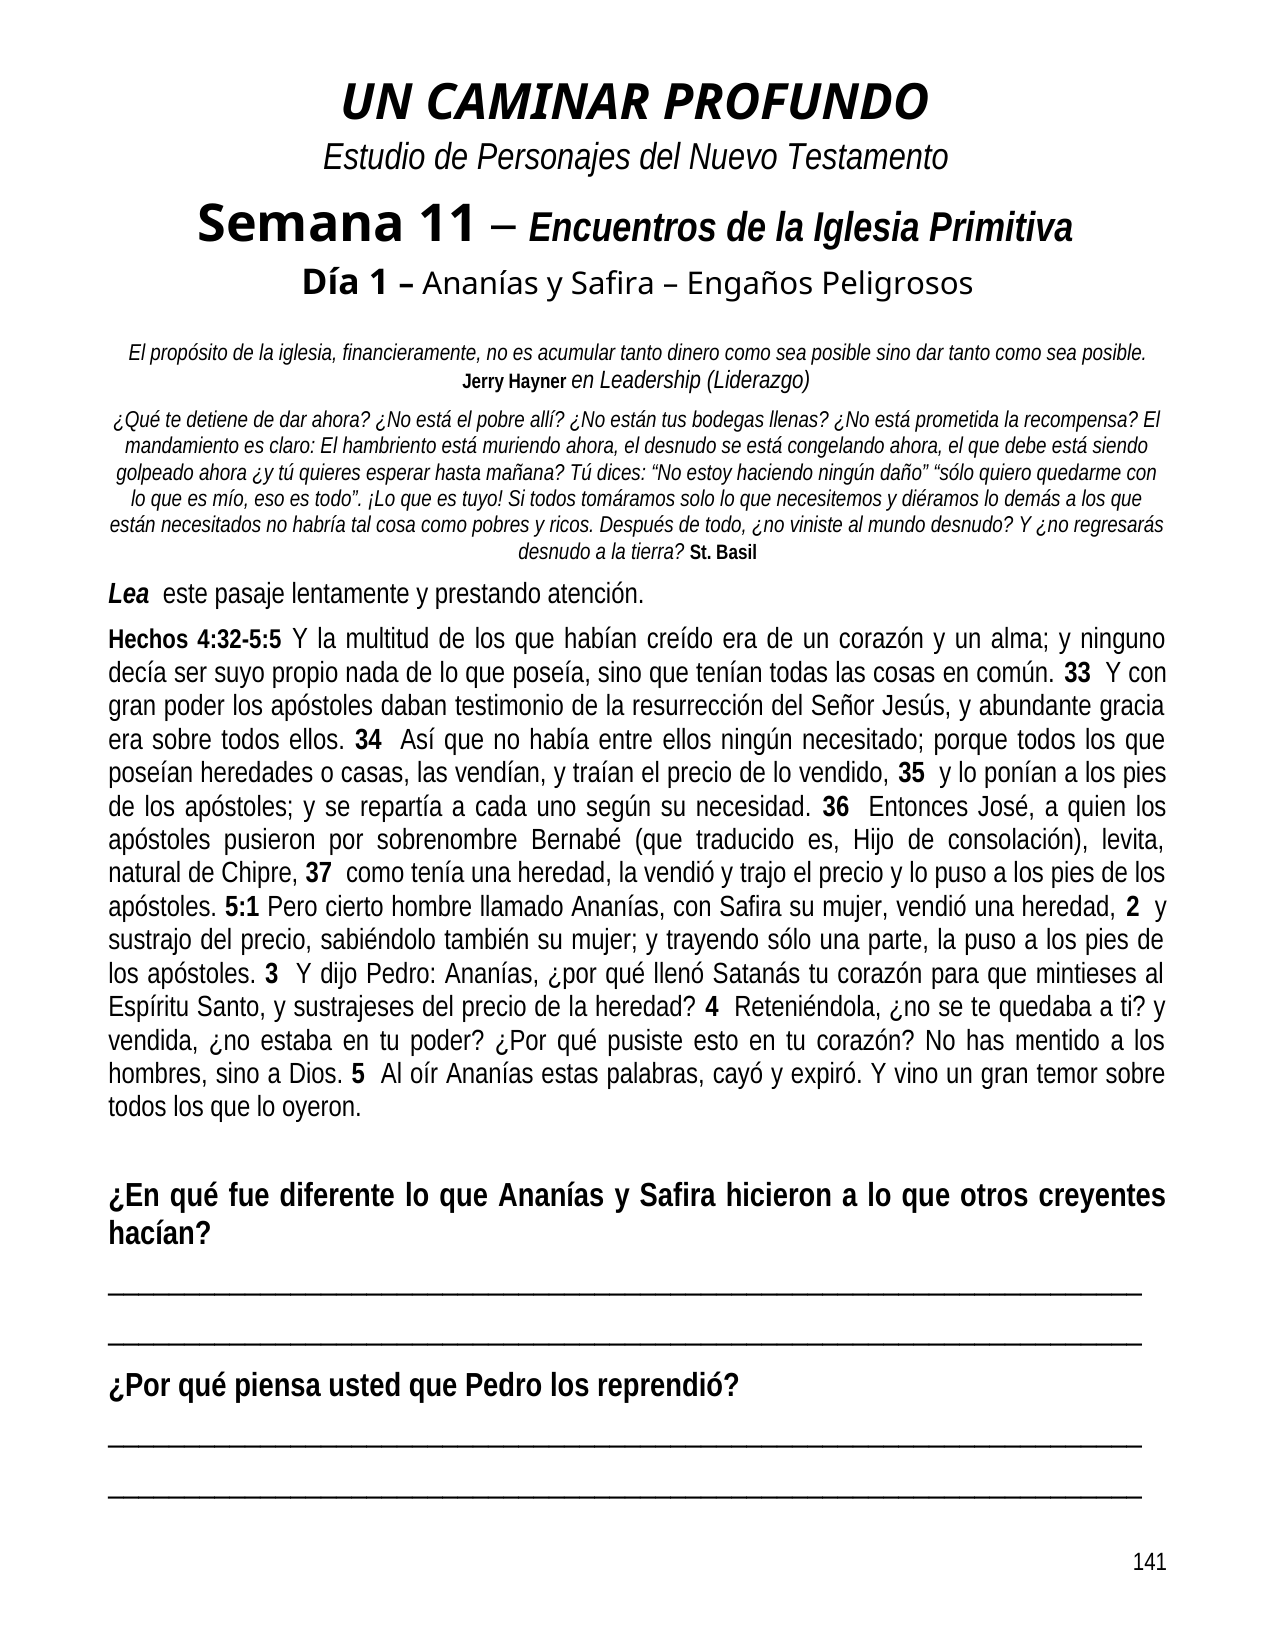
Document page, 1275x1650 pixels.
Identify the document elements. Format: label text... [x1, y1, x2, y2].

text ¿Por qué piensa usted que Pedro los reprendió? [108, 1366, 1167, 1404]
text Día 1 – Ananías y Safira – Engaños Peligrosos [108, 257, 1167, 305]
text Estudio de Personajes del Nuevo Testamento [108, 134, 1167, 177]
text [108, 1461, 1167, 1499]
text ¿Qué te detiene de dar ahora? ¿No está el pobre allí? ¿No están tus bodegas llenas? ¿No está prometida la recompensa? El mandamiento es claro: El hambriento está muriendo ahora, el desnudo se está congelando ahora, el que debe está siendo golpeado ahora ¿y tú quieres esperar hasta mañana? Tú dices: “No estoy haciendo ningún daño” “sólo quiero quedarme con lo que es mío, eso es todo”. ¡Lo que es tuyo! Si todos tomáramos solo lo que necesitemos y diéramos lo demás a los que están necesitados no habría tal cosa como pobres y ricos. Después de todo, ¿no viniste al mundo desnudo? Y ¿no regresarás desnudo a la tierra? St. Basil [108, 406, 1167, 564]
text El propósito de la iglesia, financieramente, no es acumular tanto dinero como sea posible sino dar tanto como sea posible. [108, 339, 1167, 365]
text ____________________________________________________________________ [108, 1258, 1167, 1296]
text Hechos 4:32-5:5 Y la multitud de los que habían creído era de un corazón y un alma; y ninguno decía ser suyo propio nada de lo que poseía, sino que tenían todas las cosas en común. 33 Y con gran poder los apóstoles daban testimonio de la resurrección del Señor Jesús, y abundante gracia era sobre todos ellos. 34 Así que no había entre ellos ningún necesitado; porque todos los que poseían heredades o casas, las vendían, y traían el precio de lo vendido, 35 y lo ponían a los pies de los apóstoles; y se repartía a cada uno según su necesidad. 36 Entonces José, a quien los apóstoles pusieron por sobrenombre Bernabé (que traducido es, Hijo de consolación), levita, natural de Chipre, 37 como tenía una heredad, la vendió y trajo el precio y lo puso a los pies de los apóstoles. 5:1 Pero cierto hombre llamado Ananías, con Safira su mujer, vendió una heredad, 2 y sustrajo del precio, sabiéndolo también su mujer; y trayendo sólo una parte, la puso a los pies de los apóstoles. 3 Y dijo Pedro: Ananías, ¿por qué llenó Satanás tu corazón para que mintieses al Espíritu Santo, y sustrajeses del precio de la heredad? 4 Reteniéndola, ¿no se te quedaba a ti? y vendida, ¿no estaba en tu poder? ¿Por qué pusiste esto en tu corazón? No has mentido a los hombres, sino a Dios. 5 Al oír Ananías estas palabras, cayó y expiró. Y vino un gran temor sobre todos los que lo oyeron. [108, 621, 1167, 1123]
text UN CAMINAR PROFUNDO [108, 66, 1167, 134]
text ____________________________________________________________________ [108, 1309, 1167, 1347]
text Semana 11 – Encuentros de la Iglesia Primitiva [108, 186, 1167, 257]
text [108, 1410, 1167, 1448]
text Lea este pasaje lentamente y prestando atención. [108, 576, 1167, 609]
text Jerry Hayner en Leadership (Liderazgo) [108, 365, 1167, 394]
text ¿En qué fue diferente lo que Ananías y Safira hicieron a lo que otros creyentes hacían? [108, 1175, 1167, 1252]
